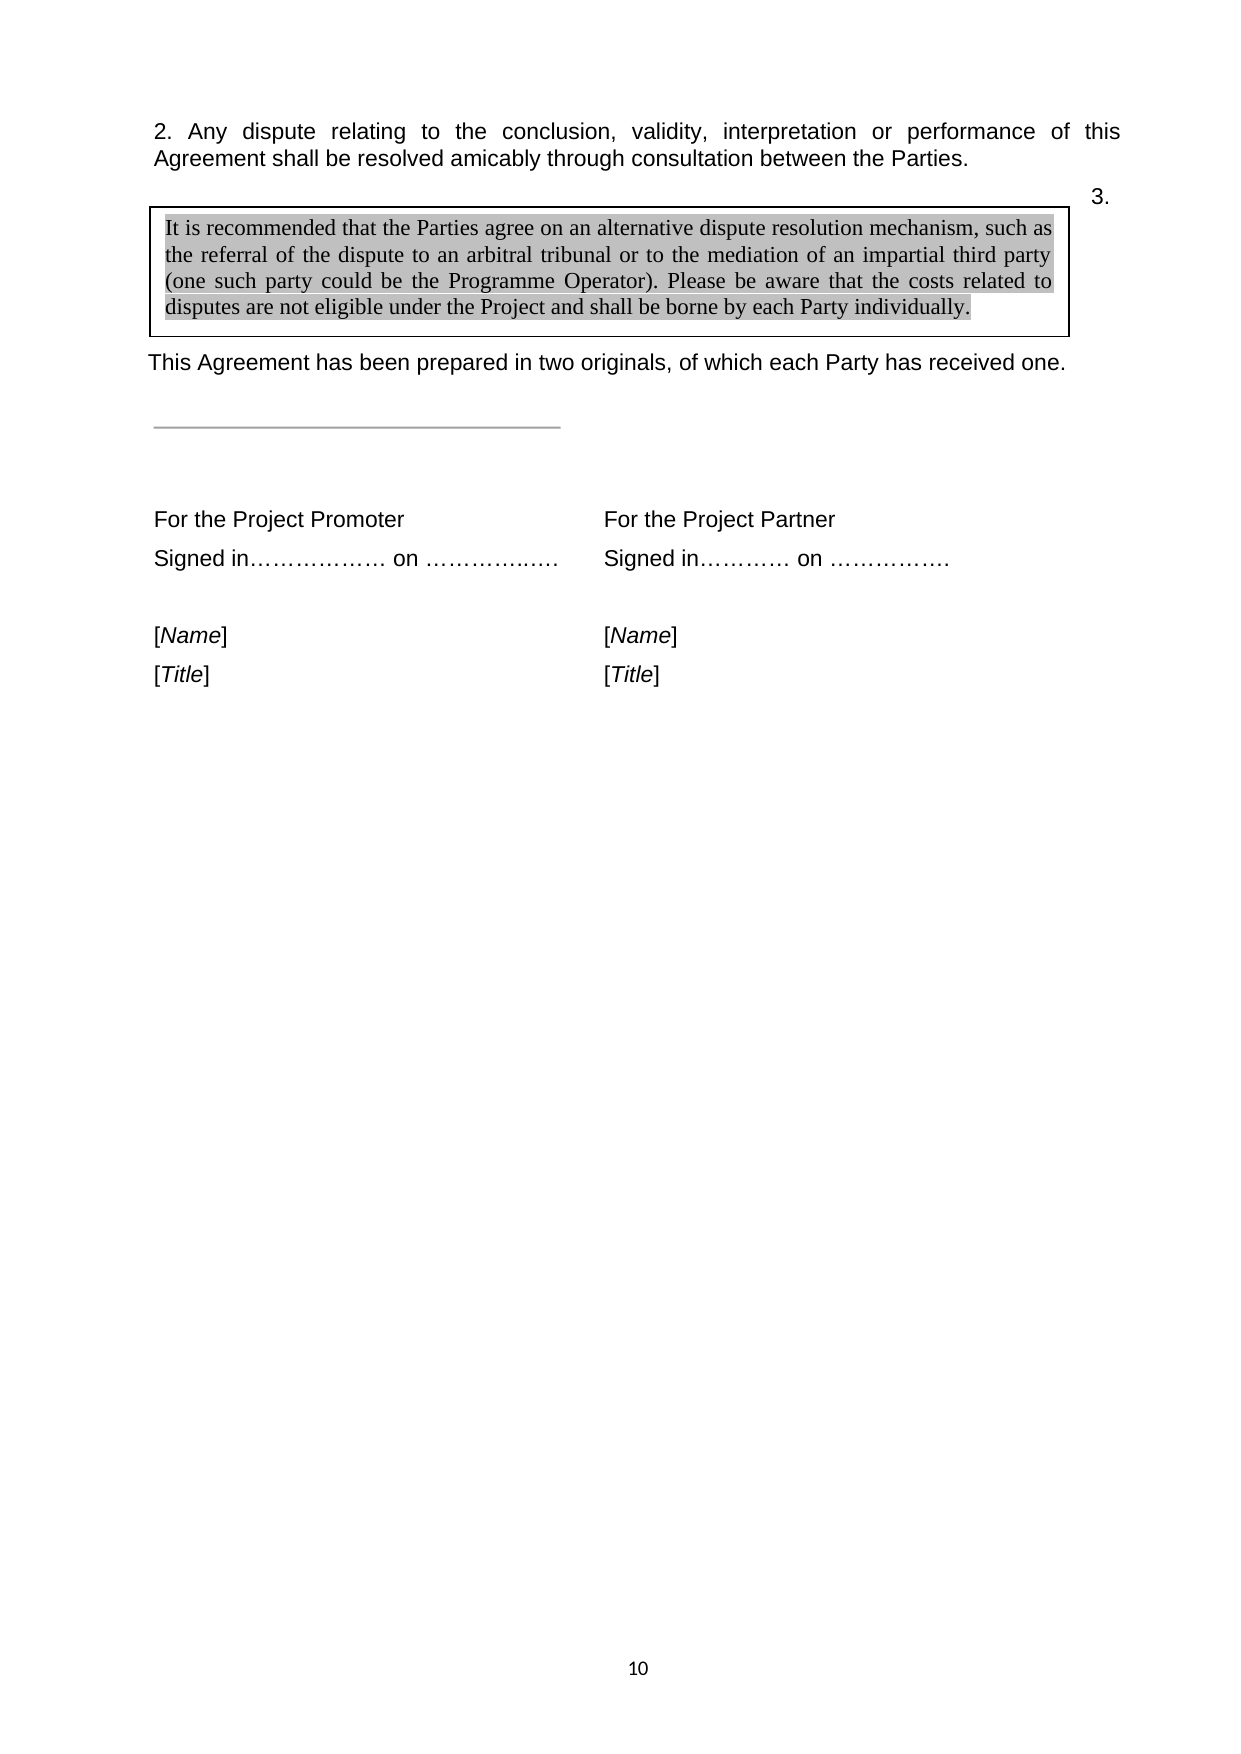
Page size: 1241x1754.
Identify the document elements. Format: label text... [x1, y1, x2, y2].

text Signed in……………… on …………..…. Signed in………… on ……………. [153, 545, 1122, 571]
text [Name] [Name] [153, 622, 1122, 649]
text [Title] [Title] [153, 661, 1122, 688]
text 3. This Agreement has been prepared in two originals, of which each Party has received one. [148, 183, 1122, 375]
text 2. Any dispute relating to the conclusion, validity, interpretation or performance of this Agreement shall be resolved amicably through consultation between the Parties. [153, 118, 1122, 171]
text For the Project Promoter For the Project Partner [153, 506, 1122, 532]
